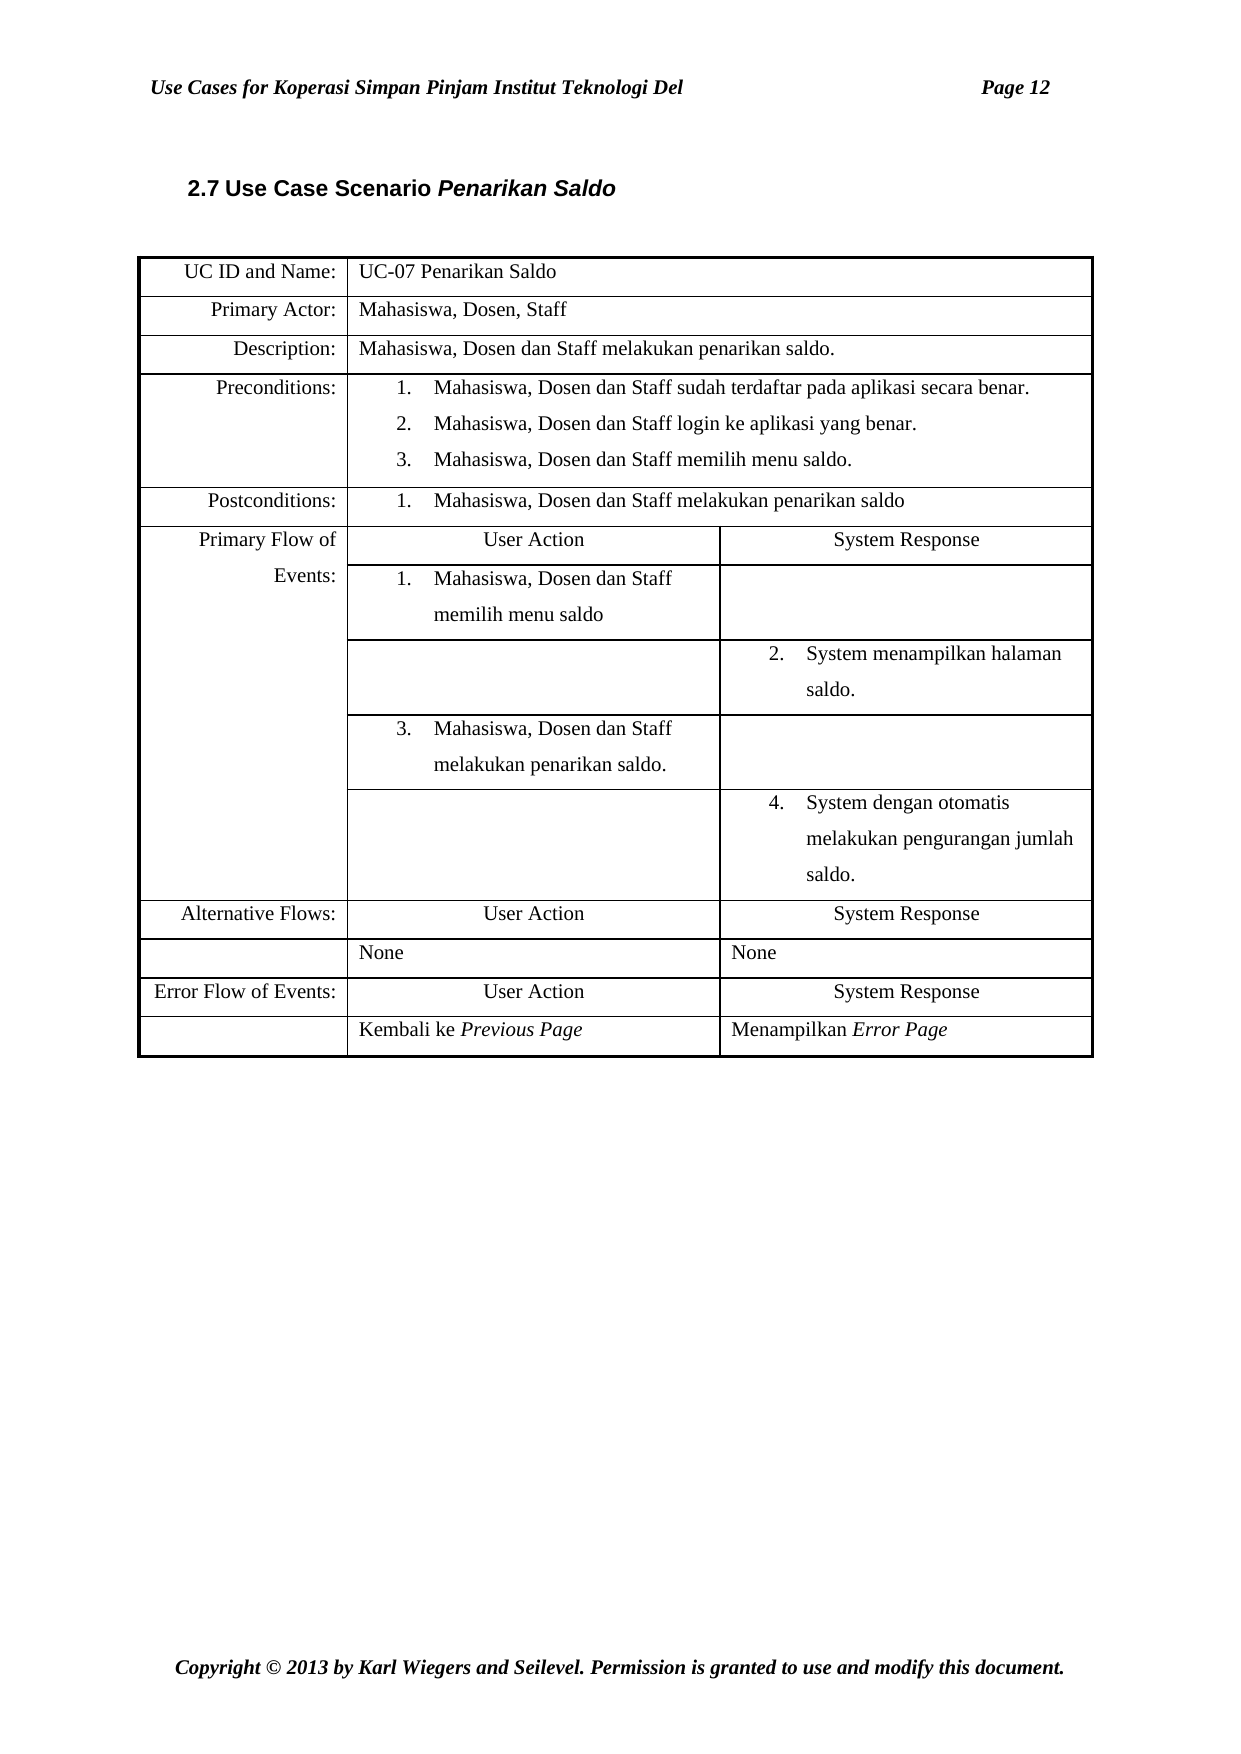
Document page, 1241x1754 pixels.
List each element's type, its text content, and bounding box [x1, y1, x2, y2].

table_cell Kembali ke Previous Page [348, 1017, 719, 1054]
table_cell [721, 716, 1091, 789]
table_cell Mahasiswa, Dosen dan Staff melakukan penarikan saldo. [348, 716, 719, 789]
table_cell Preconditions: [141, 375, 347, 487]
table_cell System Response [721, 901, 1091, 938]
table_cell Menampilkan Error Page [721, 1017, 1091, 1054]
table_cell System menampilkan halaman saldo. [721, 641, 1091, 714]
table_cell Mahasiswa, Dosen dan Staff melakukan penarikan saldo. [348, 336, 1091, 373]
table_cell Mahasiswa, Dosen dan Staff sudah terdaftar pada aplikasi secara benar. Mahasiswa, Dosen dan Staff login ke aplikasi yang benar. Mahasiswa, Dosen dan Staff memilih menu saldo. [348, 375, 1091, 487]
table_cell System Response [721, 979, 1091, 1016]
table_cell None [721, 940, 1091, 977]
table_cell Mahasiswa, Dosen dan Staff melakukan penarikan saldo [348, 488, 1091, 526]
table_cell System dengan otomatis melakukan pengurangan jumlah saldo. [721, 790, 1091, 899]
table_cell [141, 940, 347, 977]
table_cell User Action [348, 527, 719, 564]
table_cell Primary Flow of Events: [141, 527, 347, 899]
table_cell Primary Actor: [141, 297, 347, 334]
table_cell [348, 790, 719, 899]
table_cell Postconditions: [141, 488, 347, 526]
table_header UC ID and Name: [141, 259, 347, 296]
table_cell User Action [348, 901, 719, 938]
table_cell [141, 1017, 347, 1054]
table_header UC-07 Penarikan Saldo [348, 259, 1091, 296]
table_cell None [348, 940, 719, 977]
subtitle Use Case Scenario Penarikan Saldo [187, 175, 1090, 201]
table_cell Mahasiswa, Dosen, Staff [348, 297, 1091, 334]
table_cell System Response [721, 527, 1091, 564]
table_cell Mahasiswa, Dosen dan Staff memilih menu saldo [348, 566, 719, 639]
table_cell Description: [141, 336, 347, 373]
table_cell Alternative Flows: [141, 901, 347, 938]
table_cell [348, 641, 719, 714]
table_cell User Action [348, 979, 719, 1016]
table_cell Error Flow of Events: [141, 979, 347, 1016]
table_cell [721, 566, 1091, 639]
